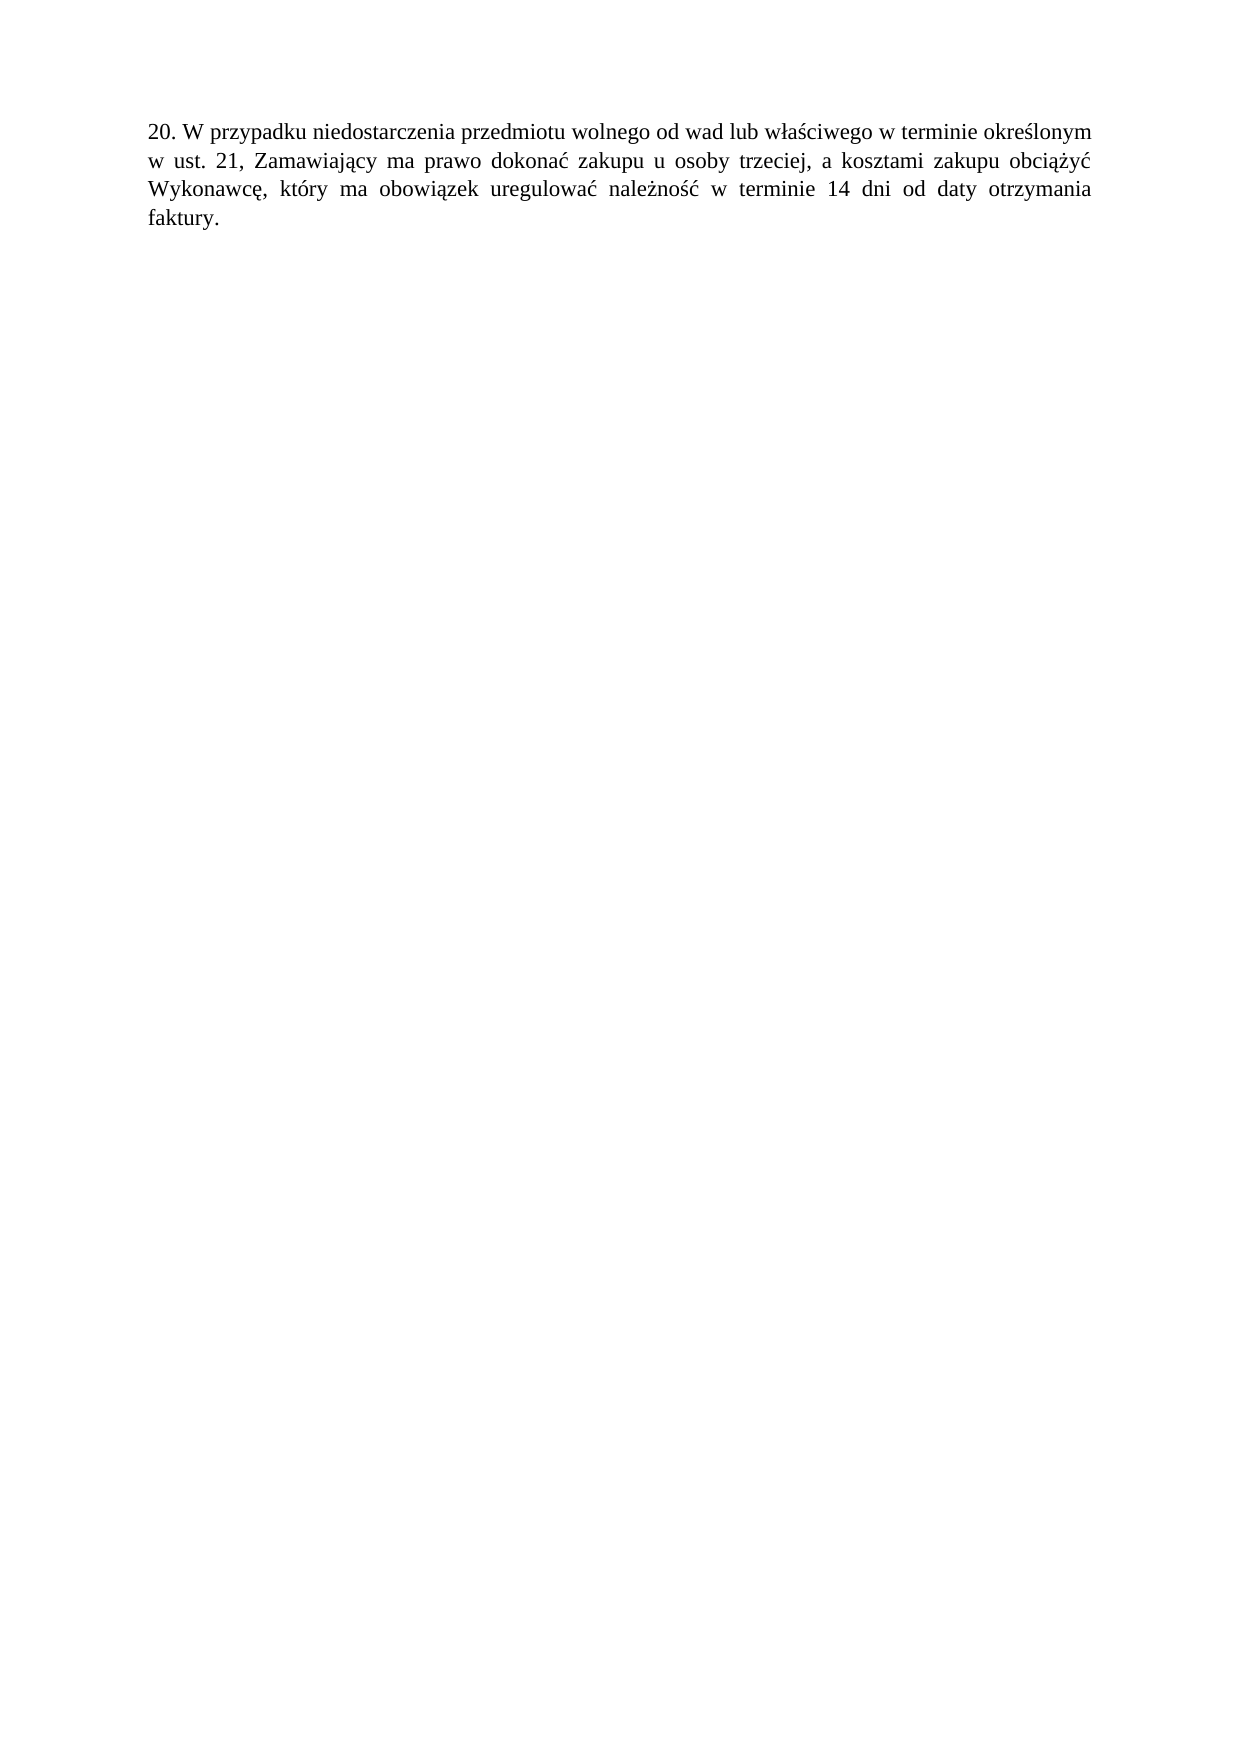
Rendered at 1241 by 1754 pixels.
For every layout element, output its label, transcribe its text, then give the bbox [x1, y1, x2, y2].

text 20. W przypadku niedostarczenia przedmiotu wolnego od wad lub właściwego w terminie określonym w ust. 21, Zamawiający ma prawo dokonać zakupu u osoby trzeciej, a kosztami zakupu obciążyć Wykonawcę, który ma obowiązek uregulować należność w terminie 14 dni od daty otrzymania faktury. [148, 118, 1093, 230]
